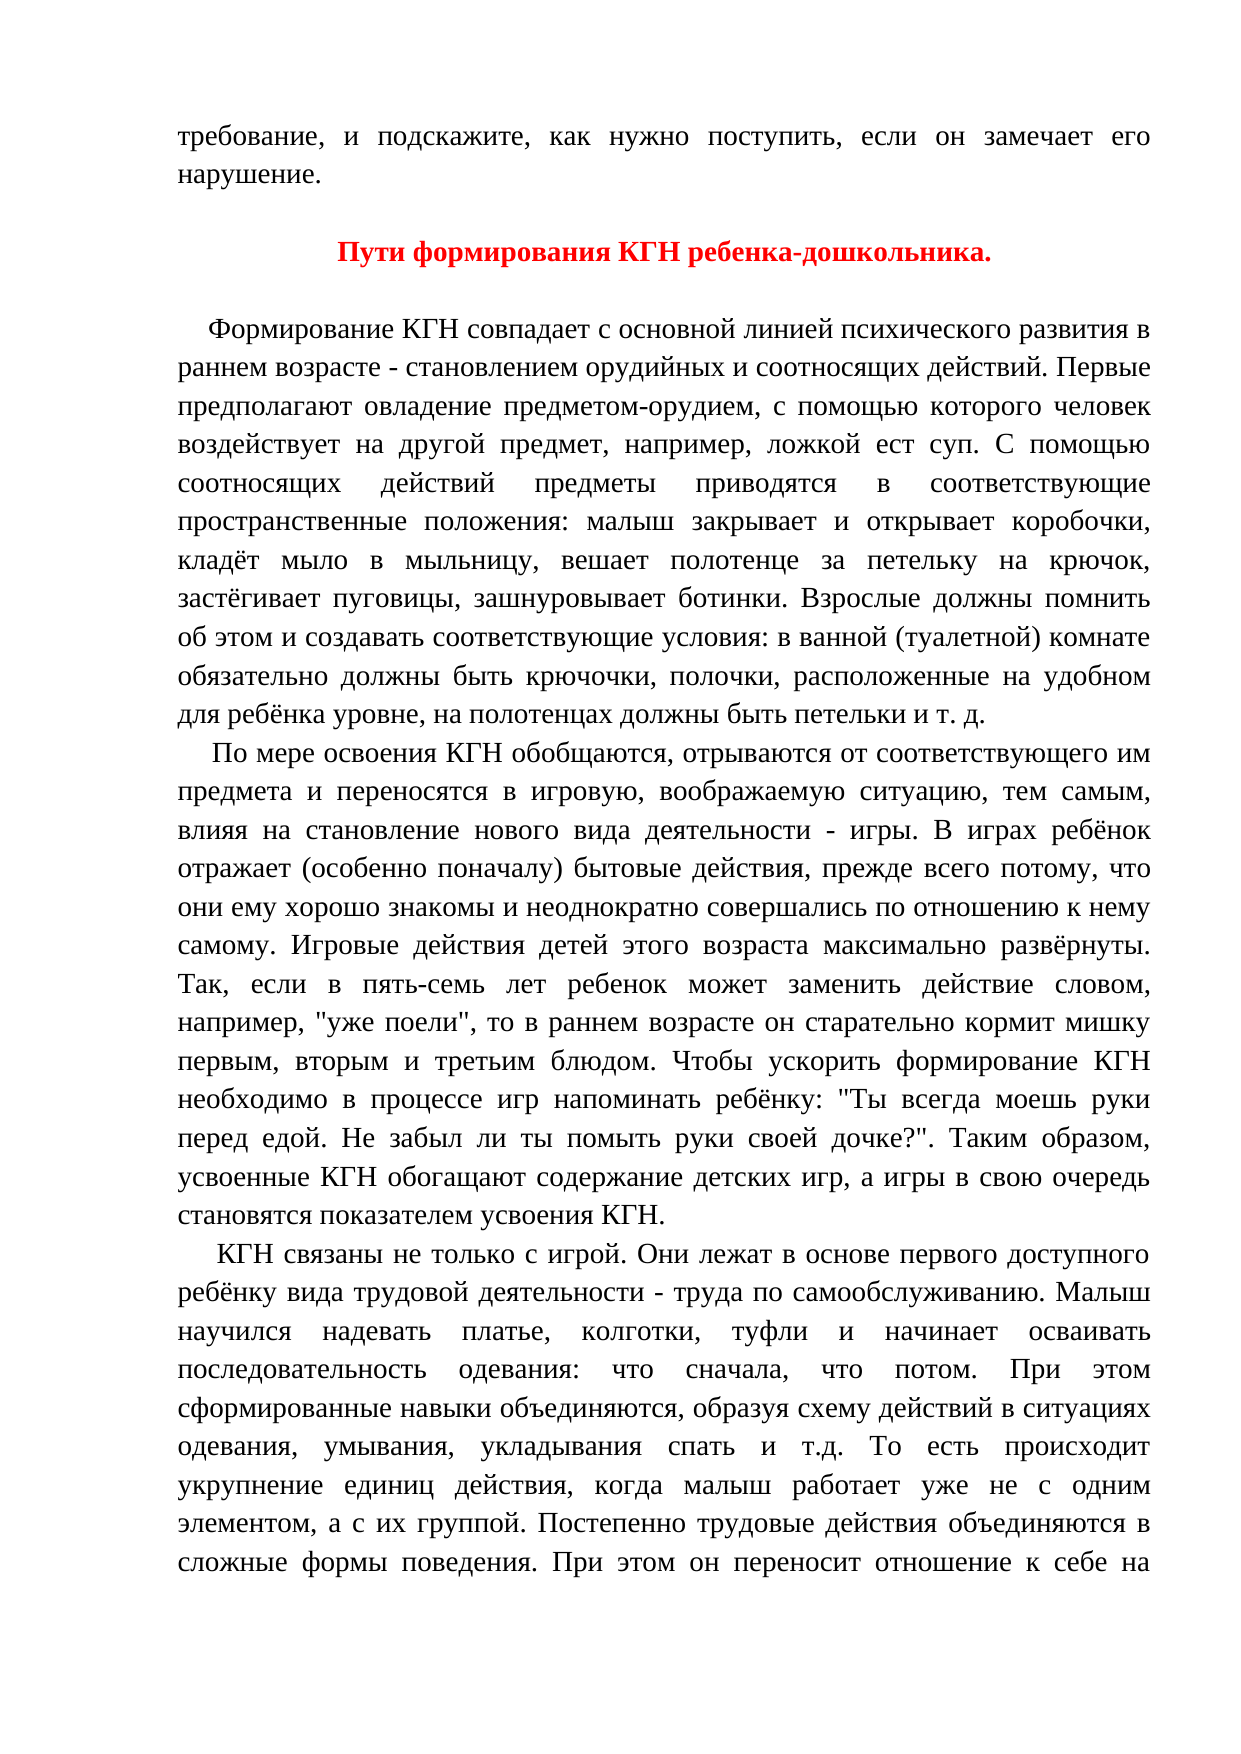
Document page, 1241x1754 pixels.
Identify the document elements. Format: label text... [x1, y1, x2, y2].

text По мере освоения КГН обобщаются, отрываются от соответствующего им предмета и переносятся в игровую, воображаемую ситуацию, тем самым, влияя на становление нового вида деятельности - игры. В играх ребёнок отражает (особенно поначалу) бытовые действия, прежде всего потому, что они ему хорошо знакомы и неоднократно совершались по отношению к нему самому. Игровые действия детей этого возраста максимально развёрнуты. Так, если в пять-семь лет ребенок может заменить действие словом, например, "уже поели", то в раннем возрасте он старательно кормит мишку первым, вторым и третьим блюдом. Чтобы ускорить формирование КГН необходимо в процессе игр напоминать ребёнку: "Ты всегда моешь руки перед едой. Не забыл ли ты помыть руки своей дочке?". Таким образом, усвоенные КГН обогащают содержание детских игр, а игры в свою очередь становятся показателем усвоения КГН. [177, 735, 1152, 1231]
text Формирование КГН совпадает с основной линией психического развития в раннем возрасте - становлением орудийных и соотносящих действий. Первые предполагают овладение предметом-орудием, с помощью которого человек воздействует на другой предмет, например, ложкой ест суп. С помощью соотносящих действий предметы приводятся в соответствующие пространственные положения: малыш закрывает и открывает коробочки, кладёт мыло в мыльницу, вешает полотенце за петельку на крючок, застёгивает пуговицы, зашнуровывает ботинки. Взрослые должны помнить об этом и создавать соответствующие условия: в ванной (туалетной) комнате обязательно должны быть крючочки, полочки, расположенные на удобном для ребёнка уровне, на полотенцах должны быть петельки и т. д. [177, 311, 1152, 730]
text Пути формирования КГН ребенка-дошкольника. [177, 234, 1152, 267]
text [177, 118, 1152, 190]
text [177, 1236, 1152, 1578]
